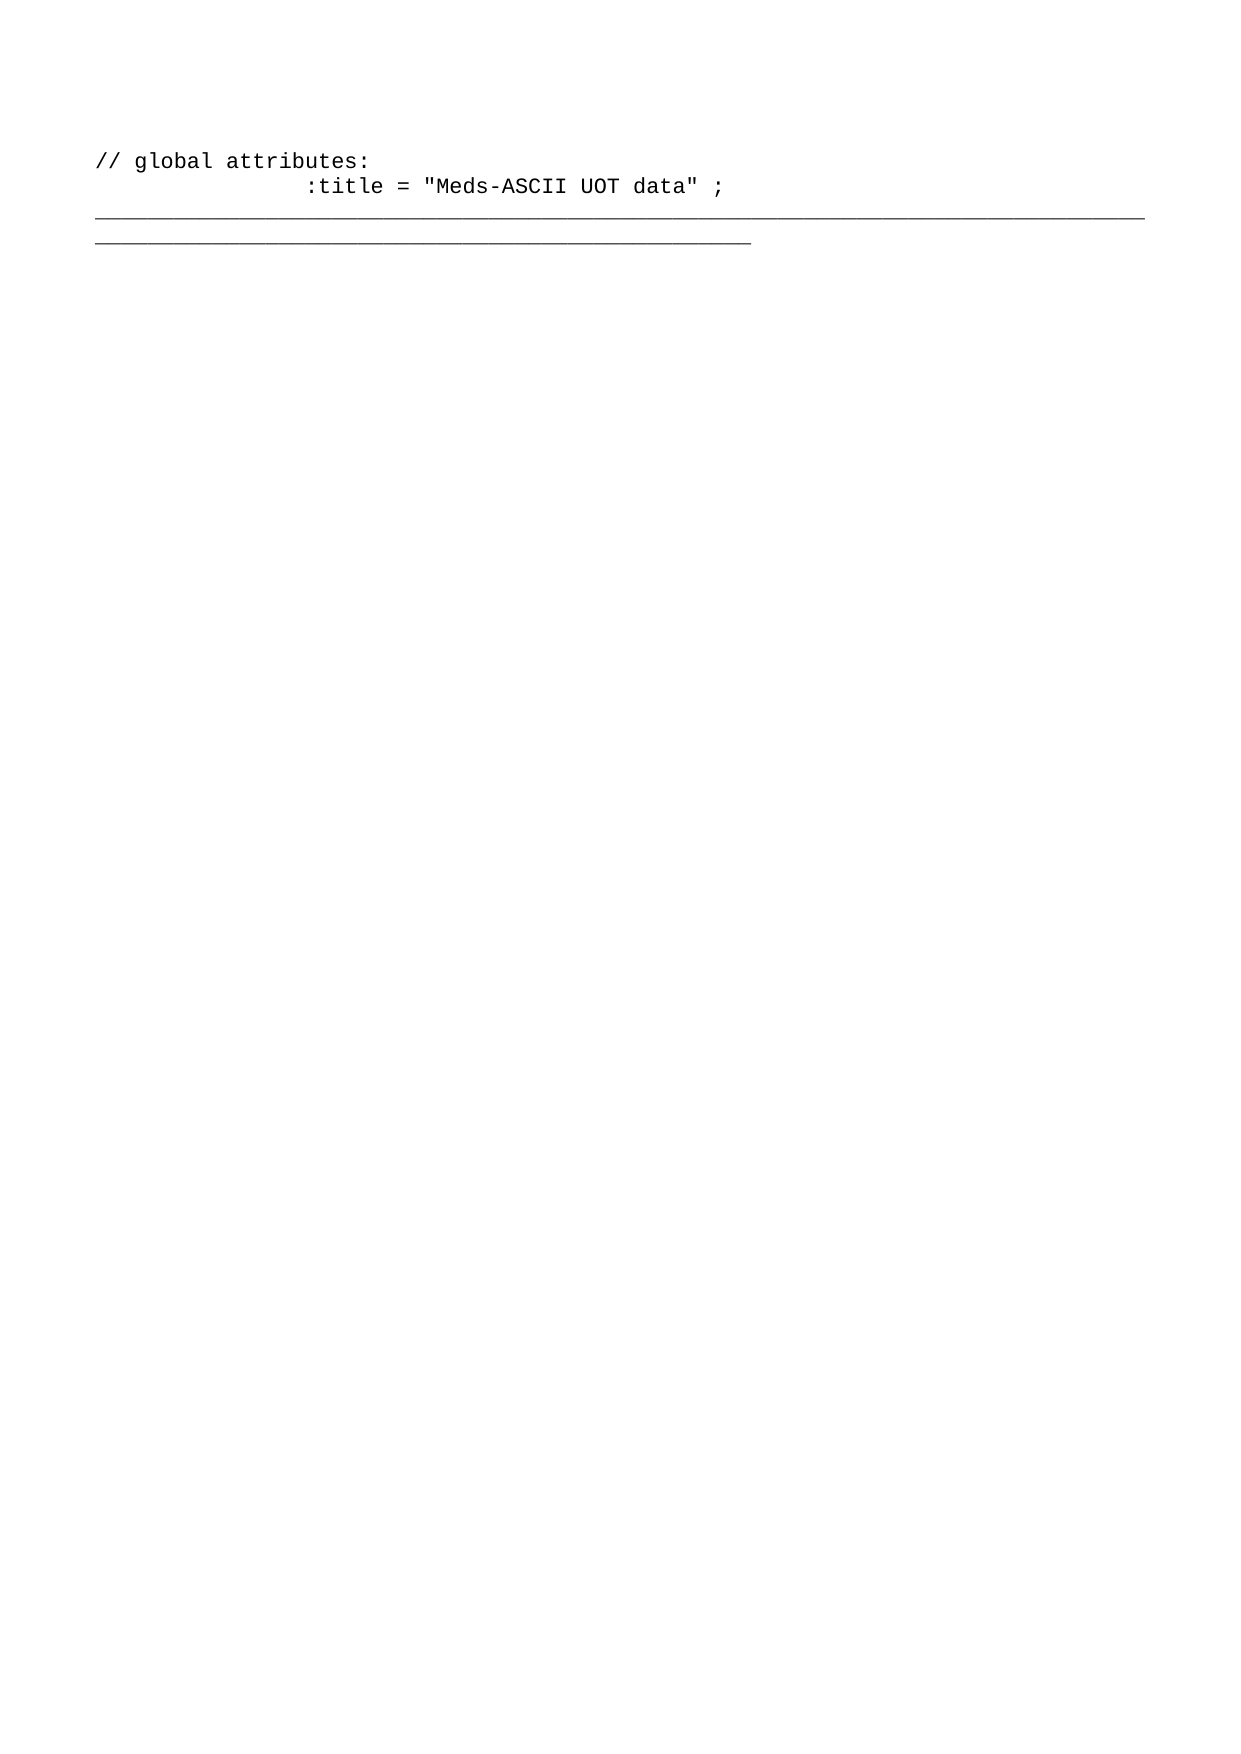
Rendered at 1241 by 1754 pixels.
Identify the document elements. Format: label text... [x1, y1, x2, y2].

text __________________________________________________________________________________________________________________________________ [95, 199, 1146, 249]
text :title = "Meds-ASCII UOT data" ; [95, 175, 1146, 199]
text // global attributes: [95, 150, 1146, 175]
